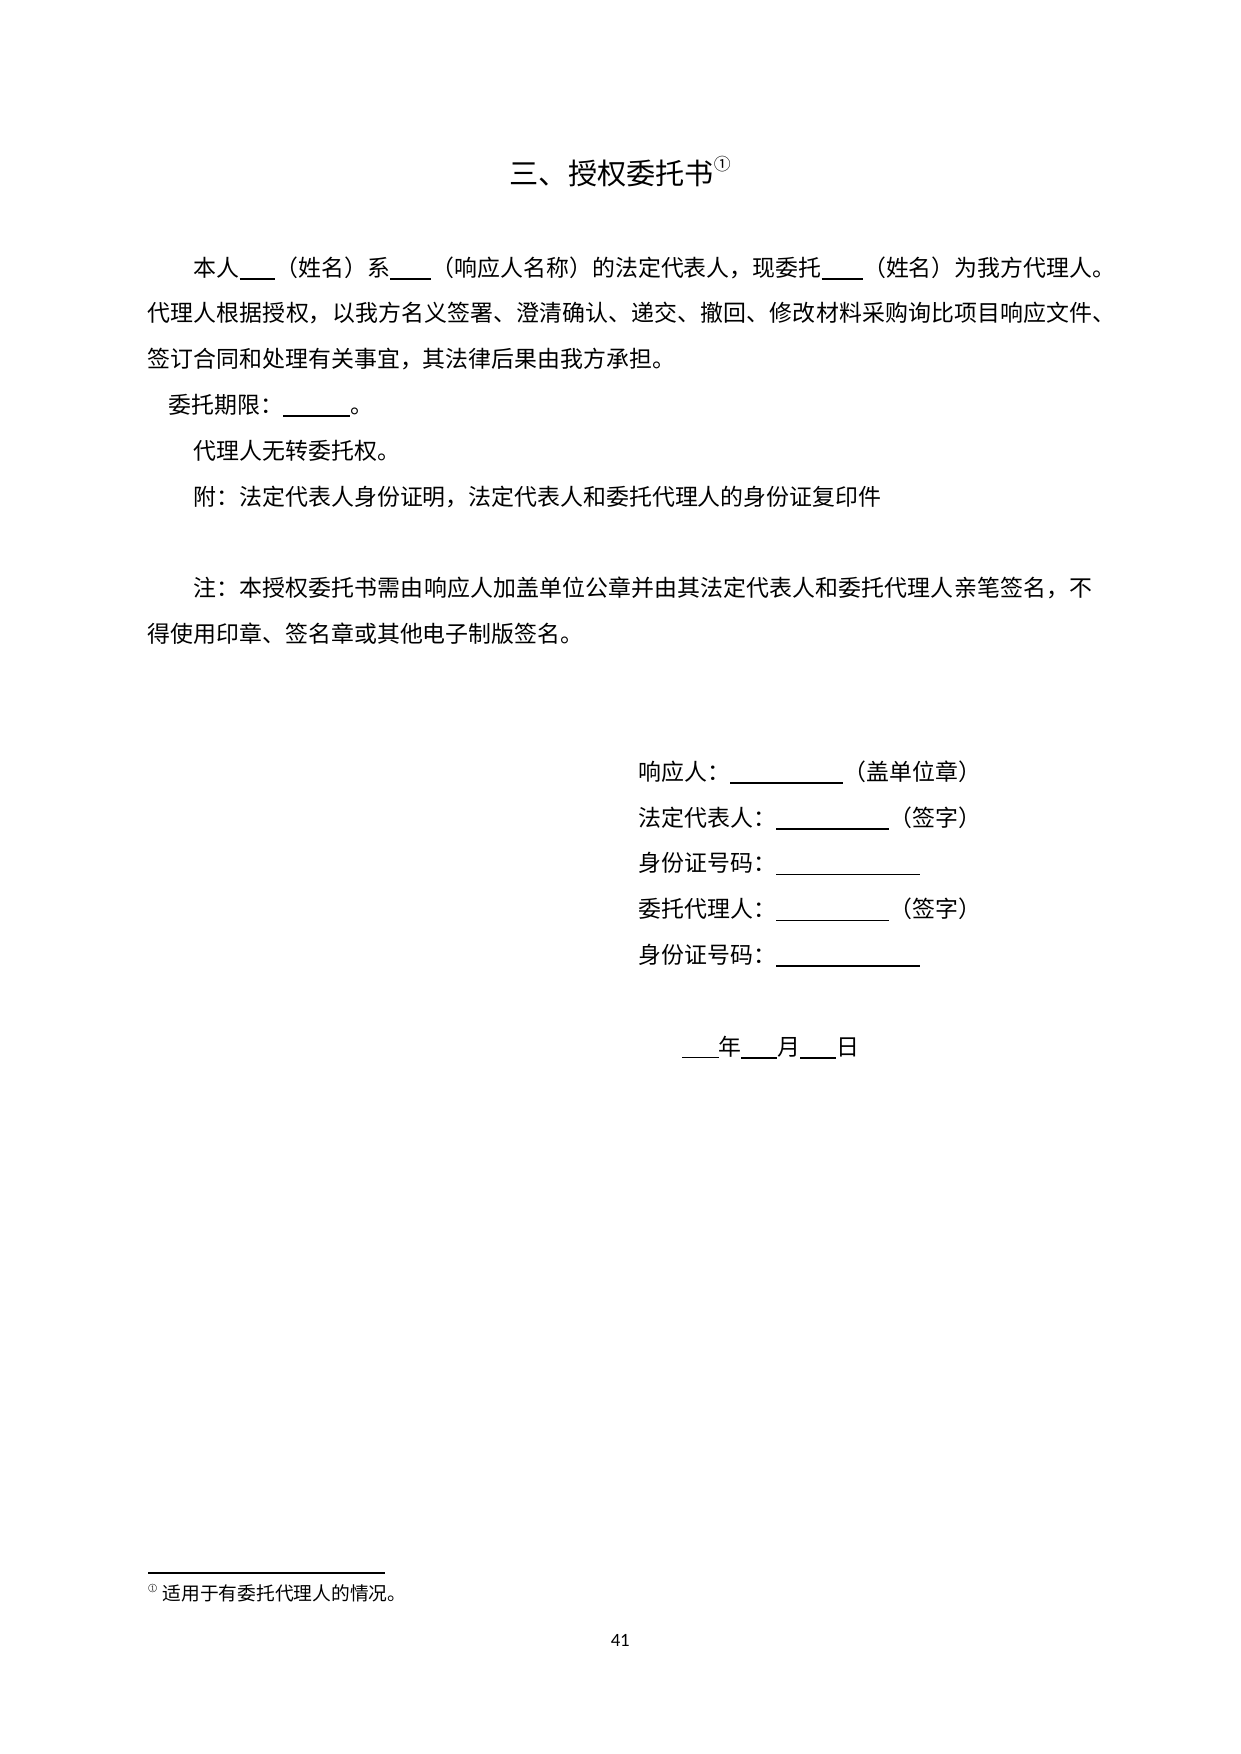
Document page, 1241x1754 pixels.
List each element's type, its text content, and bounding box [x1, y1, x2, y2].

text 响应人： （盖单位章） [148, 743, 1092, 789]
text 委托代理人： （签字） [148, 881, 1092, 927]
text 身份证号码： [148, 835, 1092, 881]
text 年 月 日 [191, 1018, 1092, 1064]
text 法定代表人： （签字） [148, 789, 1092, 835]
text 注：本授权委托书需由响应人加盖单位公章并由其法定代表人和委托代理人亲笔签名，不得使用印章、签名章或其他电子制版签名。 [148, 560, 1092, 652]
text 身份证号码： [148, 927, 1092, 973]
text 代理人无转委托权。 [148, 423, 1092, 468]
text 本人 （姓名）系 （响应人名称）的法定代表人，现委托 （姓名）为我方代理人。代理人根据授权，以我方名义签署、澄清确认、递交、撤回、修改材料采购询比项目响应文件、签订合同和处理有关事宜，其法律后果由我方承担。 [148, 239, 1092, 377]
text 附：法定代表人身份证明，法定代表人和委托代理人的身份证复印件 [148, 468, 1092, 514]
text 三、授权委托书 [148, 148, 1092, 193]
text 委托期限： 。 [148, 377, 1092, 423]
